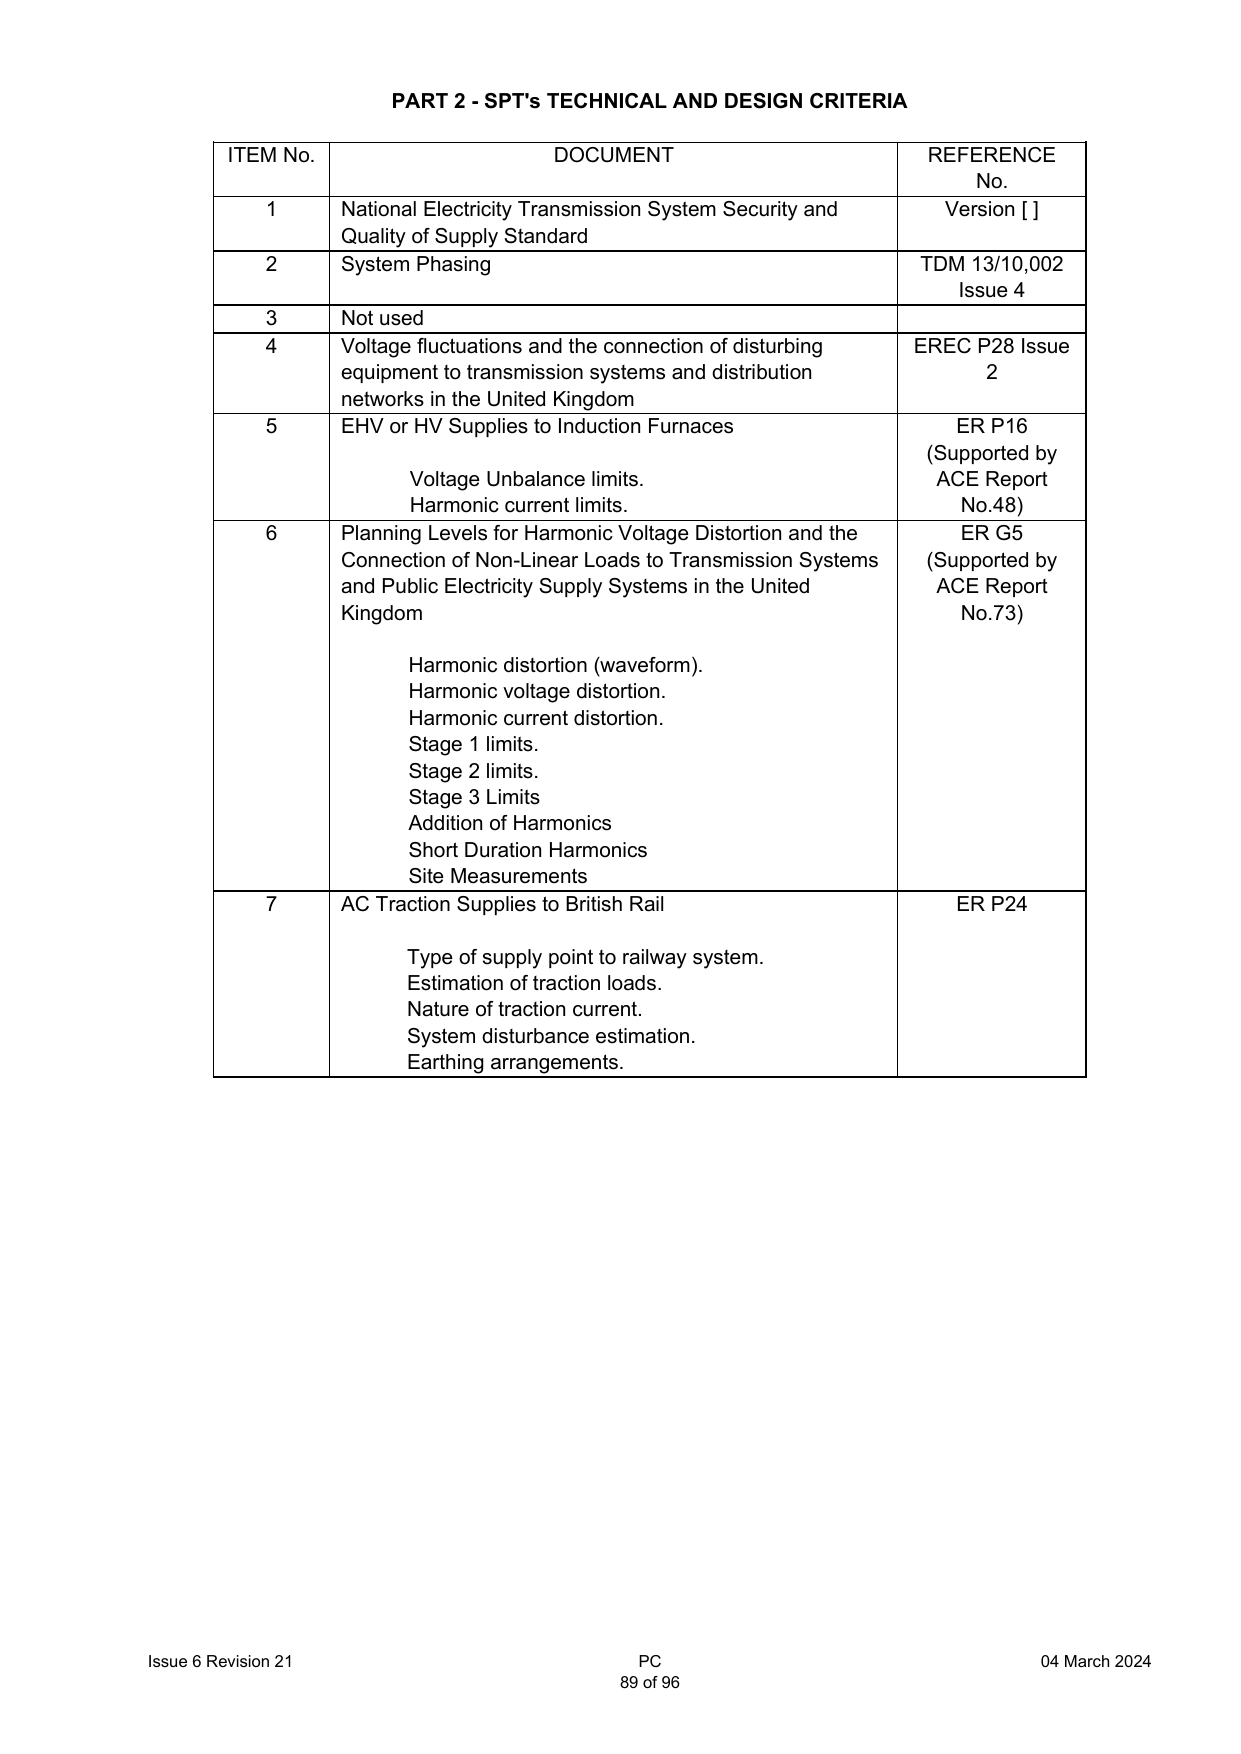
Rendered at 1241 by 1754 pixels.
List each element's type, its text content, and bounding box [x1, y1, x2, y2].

table_cell Voltage fluctuations and the connection of disturbing equipment to transmission systems and distribution networks in the United Kingdom [330, 334, 897, 413]
table_cell ER G5 (Supported by ACE Report No.73) [898, 521, 1085, 890]
table_header REFERENCE No. [898, 143, 1085, 196]
table_cell System Phasing [330, 252, 897, 304]
table_cell 4 [214, 334, 329, 413]
table_cell 6 [214, 521, 329, 890]
text PART 2 - SPT's TECHNICAL AND DESIGN CRITERIA [148, 89, 1152, 113]
table_cell [898, 306, 1085, 332]
table_cell Not used [330, 306, 897, 332]
table_cell EHV or HV Supplies to Induction Furnaces Voltage Unbalance limits. Harmonic current limits. [330, 414, 897, 520]
table_cell Planning Levels for Harmonic Voltage Distortion and the Connection of Non-Linear Loads to Transmission Systems and Public Electricity Supply Systems in the United Kingdom Harmonic distortion (waveform). Harmonic voltage distortion. Harmonic current distortion. Stage 1 limits. Stage 2 limits. Stage 3 Limits Addition of Harmonics Short Duration Harmonics Site Measurements [330, 521, 897, 890]
table_header DOCUMENT [330, 143, 897, 196]
table_cell 2 [214, 252, 329, 304]
table_cell 7 [214, 892, 329, 1076]
table_cell National Electricity Transmission System Security and Quality of Supply Standard [330, 197, 897, 250]
table_header ITEM No. [214, 143, 329, 196]
table_cell TDM 13/10,002 Issue 4 [898, 252, 1085, 304]
table_cell ER P24 [898, 892, 1085, 1076]
table_cell 3 [214, 306, 329, 332]
table_cell AC Traction Supplies to British Rail Type of supply point to railway system. Estimation of traction loads. Nature of traction current. System disturbance estimation. Earthing arrangements. [330, 892, 897, 1076]
table_cell EREC P28 Issue 2 [898, 334, 1085, 413]
table_cell Version [ ] [898, 197, 1085, 250]
table_cell 1 [214, 197, 329, 250]
table_cell 5 [214, 414, 329, 520]
table_cell ER P16 (Supported by ACE Report No.48) [898, 414, 1085, 520]
